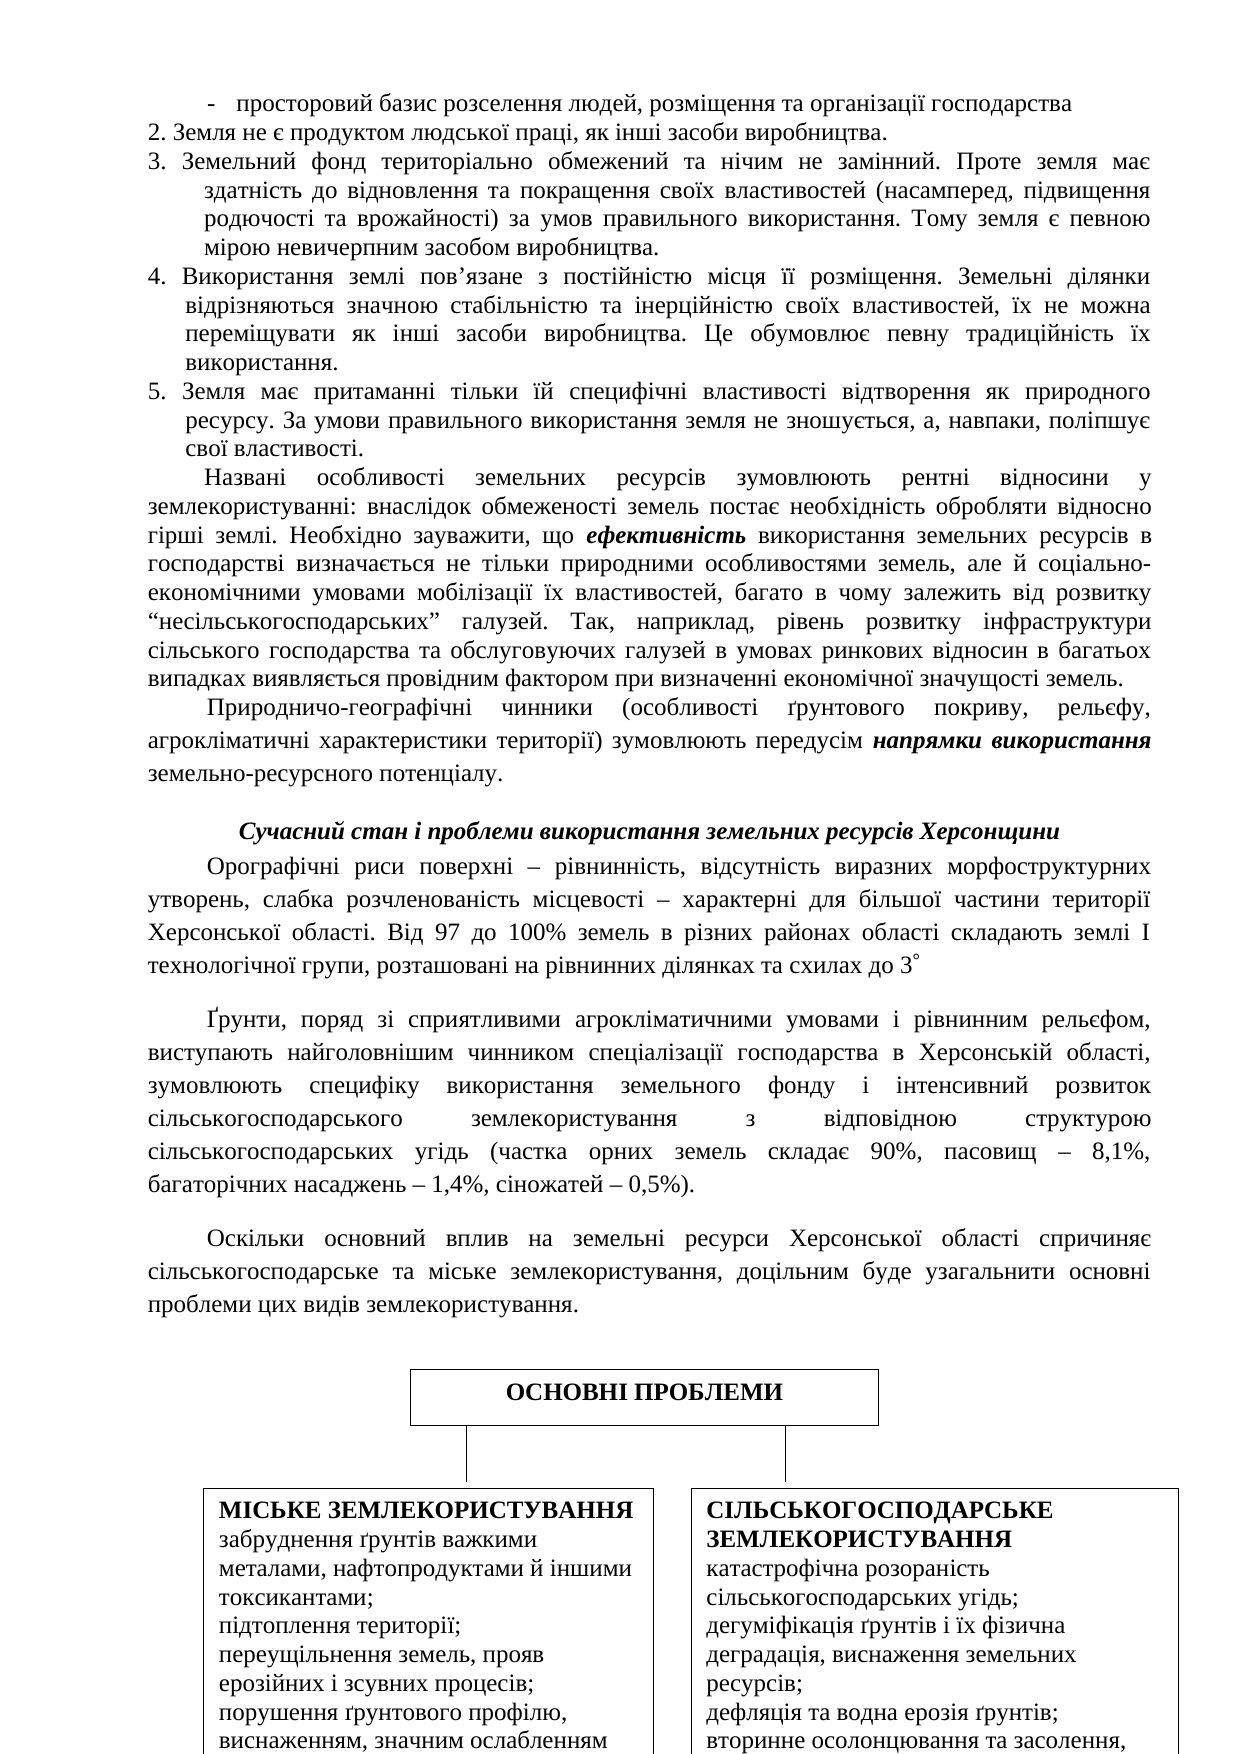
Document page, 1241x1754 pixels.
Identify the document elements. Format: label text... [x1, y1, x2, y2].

list Орографічні риси поверхні – рівнинність, відсутність виразних морфоструктурних утворень, слабка розчленованість місцевості – характерні для більшої частини території Херсонської області. Від 97 до 100% земель в різних районах області складають землі І технологічної групи, розташовані на рівнинних ділянках та схилах до 3 [148, 851, 1152, 979]
text 3. Земельний фонд територіально обмежений та нічим не замінний. Проте земля має здатність до відновлення та покращення своїх властивостей (насамперед, підвищення родючості та врожайності) за умов правильного використання. Тому земля є певною мірою невичерпним засобом виробництва. [148, 146, 1152, 261]
list Названі особливості земельних ресурсів зумовлюють рентні відносини у землекористуванні: внаслідок обмеженості земель постає необхідність обробляти відносно гірші землі. Необхідно зауважити, що ефективність використання земельних ресурсів в господарстві визначається не тільки природними особливостями земель, але й соціально-економічними умовами мобілізації їх властивостей, багато в чому залежить від розвитку “несільськогосподарських” галузей. Так, наприклад, рівень розвитку інфраструктури сільського господарства та обслуговуючих галузей в умовах ринкових відносин в багатьох випадках виявляється провідним фактором при визначенні економічної значущості земель. [148, 462, 1152, 692]
text 4. Використання землі пов’язане з постійністю місця її розміщення. Земельні ділянки відрізняються значною стабільністю та інерційністю своїх властивостей, їх не можна переміщувати як інші засоби виробництва. Це обумовлює певну традиційність їх використання. [148, 261, 1152, 376]
list Ґрунти, поряд зі сприятливими агрокліматичними умовами і рівнинним рельєфом, виступають найголовнішим чинником спеціалізації господарства в Херсонській області, зумовлюють специфіку використання земельного фонду і інтенсивний розвиток сільськогосподарського землекористування з відповідною структурою сільськогосподарських угідь (частка орних земель складає 90%, пасовищ – 8,1%, багаторічних насаджень – 1,4%, сіножатей – 0,5%). [148, 1004, 1152, 1198]
list просторовий базис розселення людей, розміщення та організації господарства [207, 88, 1152, 117]
subtitle Сучасний стан і проблеми використання земельних ресурсів Херсонщини [148, 816, 1152, 845]
list Природничо-географічні чинники (особливості ґрунтового покриву, рельєфу, агрокліматичні характеристики території) зумовлюють передусім напрямки використання земельно-ресурсного потенціалу. [148, 692, 1152, 787]
text 2. Земля не є продуктом людської праці, як інші засоби виробництва. [148, 117, 1152, 146]
list Оскільки основний вплив на земельні ресурси Херсонської області спричиняє сільськогосподарське та міське землекористування, доцільним буде узагальнити основні проблеми цих видів землекористування. [148, 1223, 1152, 1318]
text 5. Земля має притаманні тільки їй специфічні властивості відтворення як природного ресурсу. За умови правильного використання земля не зношується, а, навпаки, поліпшує свої властивості. [148, 376, 1152, 462]
